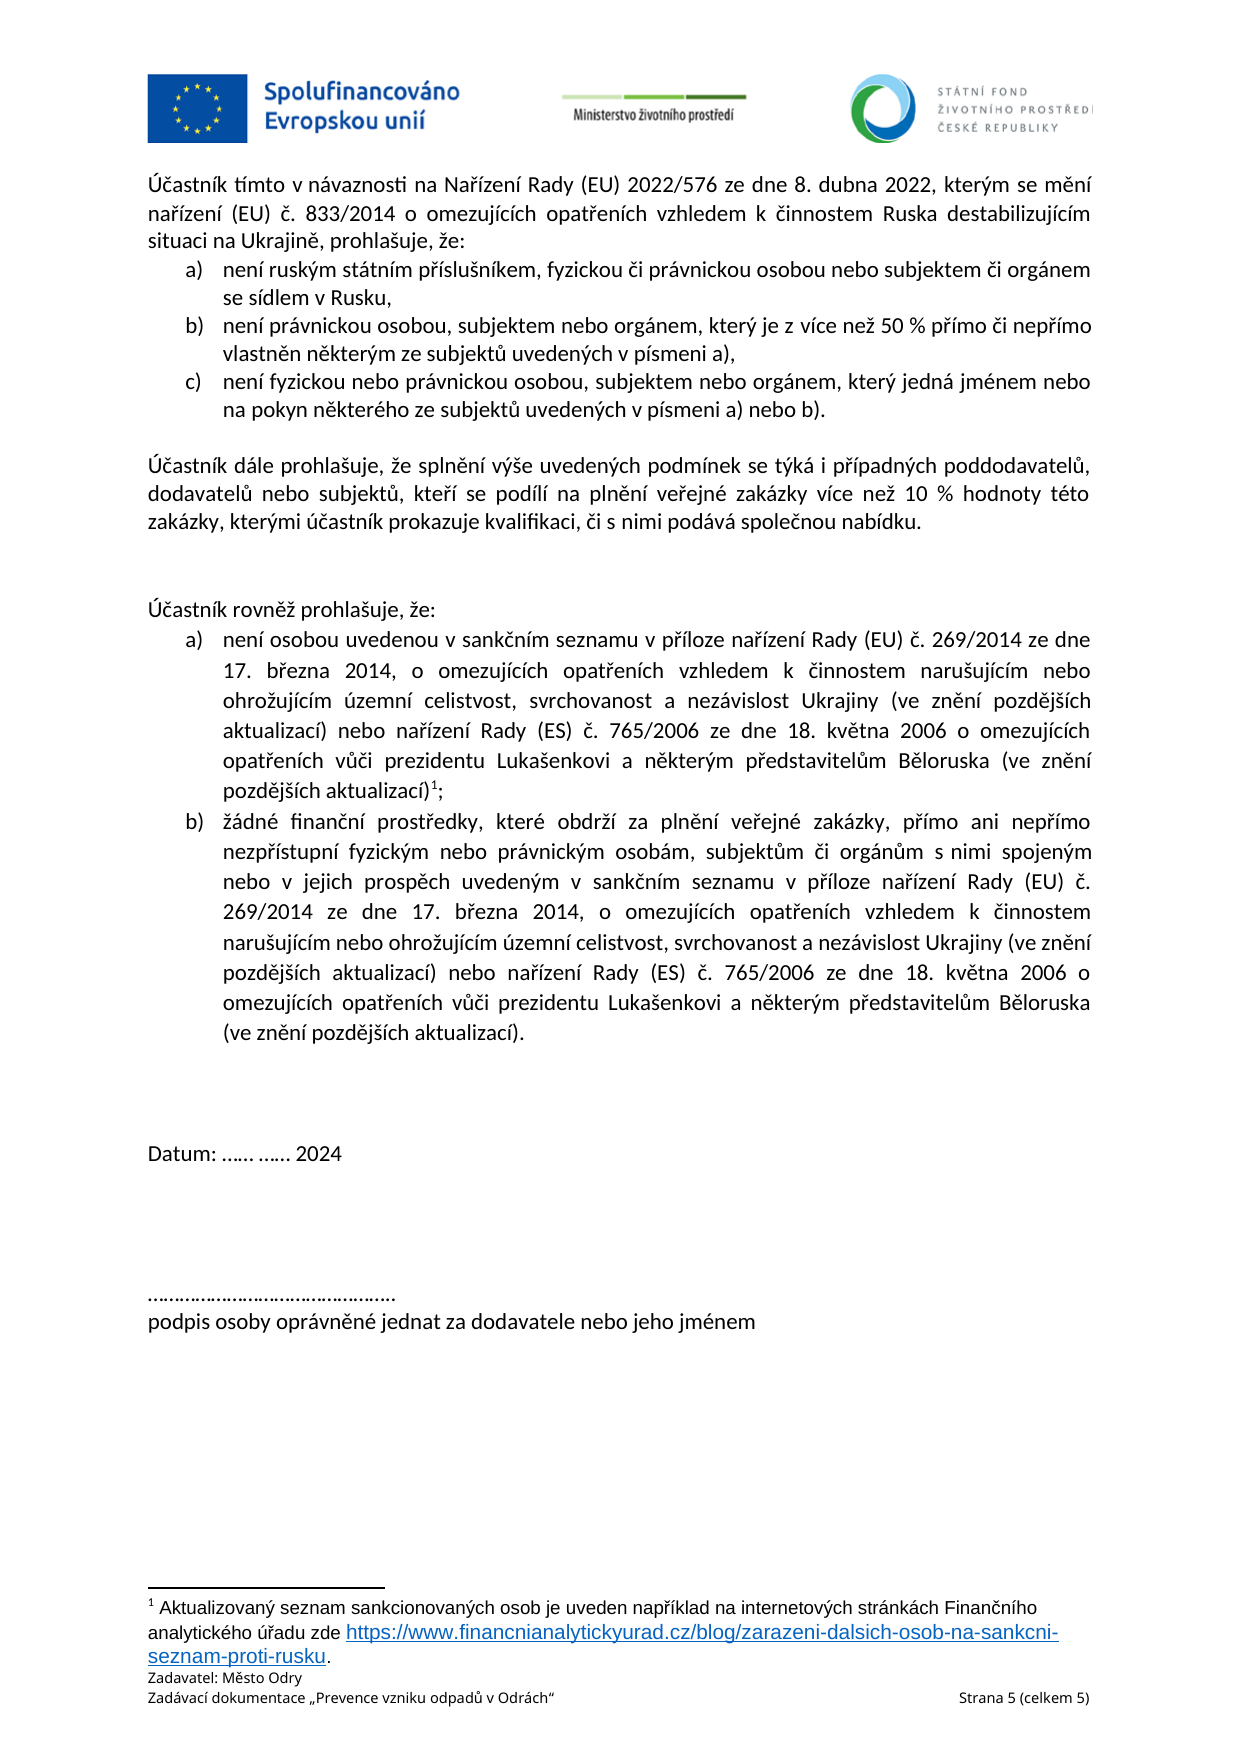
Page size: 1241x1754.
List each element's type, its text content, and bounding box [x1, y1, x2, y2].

list není fyzickou nebo právnickou osobou, subjektem nebo orgánem, který jedná jménem nebo na pokyn některého ze subjektů uvedených v písmeni a) nebo b). [185, 367, 1092, 423]
text Účastník dále prohlašuje, že splnění výše uvedených podmínek se týká i případných poddodavatelů, dodavatelů nebo subjektů, kteří se podílí na plnění veřejné zakázky více než 10 % hodnoty této zakázky, kterými účastník prokazuje kvalifikaci, či s nimi podává společnou nabídku. [148, 451, 1092, 535]
list není právnickou osobou, subjektem nebo orgánem, který je z více než 50 % přímo či nepřímo vlastněn některým ze subjektů uvedených v písmeni a), [185, 311, 1092, 367]
text Účastník tímto v návaznosti na Nařízení Rady (EU) 2022/576 ze dne 8. dubna 2022, kterým se mění nařízení (EU) č. 833/2014 o omezujících opatřeních vzhledem k činnostem Ruska destabilizujícím situaci na Ukrajině, prohlašuje, že: [148, 171, 1092, 255]
text Účastník rovněž prohlašuje, že: [148, 595, 1092, 623]
list není osobou uvedenou v sankčním seznamu v příloze nařízení Rady (EU) č. 269/2014 ze dne 17. března 2014, o omezujících opatřeních vzhledem k činnostem narušujícím nebo ohrožujícím územní celistvost, svrchovanost a nezávislost Ukrajiny (ve znění pozdějších aktualizací) nebo nařízení Rady (ES) č. 765/2006 ze dne 18. května 2006 o omezujících opatřeních vůči prezidentu Lukašenkovi a některým představitelům Běloruska (ve znění pozdějších aktualizací); [185, 626, 1092, 804]
list žádné finanční prostředky, které obdrží za plnění veřejné zakázky, přímo ani nepřímo nezpřístupní fyzickým nebo právnickým osobám, subjektům či orgánům s nimi spojeným nebo v jejich prospěch uvedeným v sankčním seznamu v příloze nařízení Rady (EU) č. 269/2014 ze dne 17. března 2014, o omezujících opatřeních vzhledem k činnostem narušujícím nebo ohrožujícím územní celistvost, svrchovanost a nezávislost Ukrajiny (ve znění pozdějších aktualizací) nebo nařízení Rady (ES) č. 765/2006 ze dne 18. května 2006 o omezujících opatřeních vůči prezidentu Lukašenkovi a některým představitelům Běloruska (ve znění pozdějších aktualizací). [185, 807, 1092, 1046]
text ……………………………………….. [148, 1279, 1092, 1307]
list není ruským státním příslušníkem, fyzickou či právnickou osobou nebo subjektem či orgánem se sídlem v Rusku, [185, 255, 1092, 311]
text Datum: …… …… 2024 [148, 1139, 1092, 1167]
text podpis osoby oprávněné jednat za dodavatele nebo jeho jménem [148, 1307, 1092, 1335]
